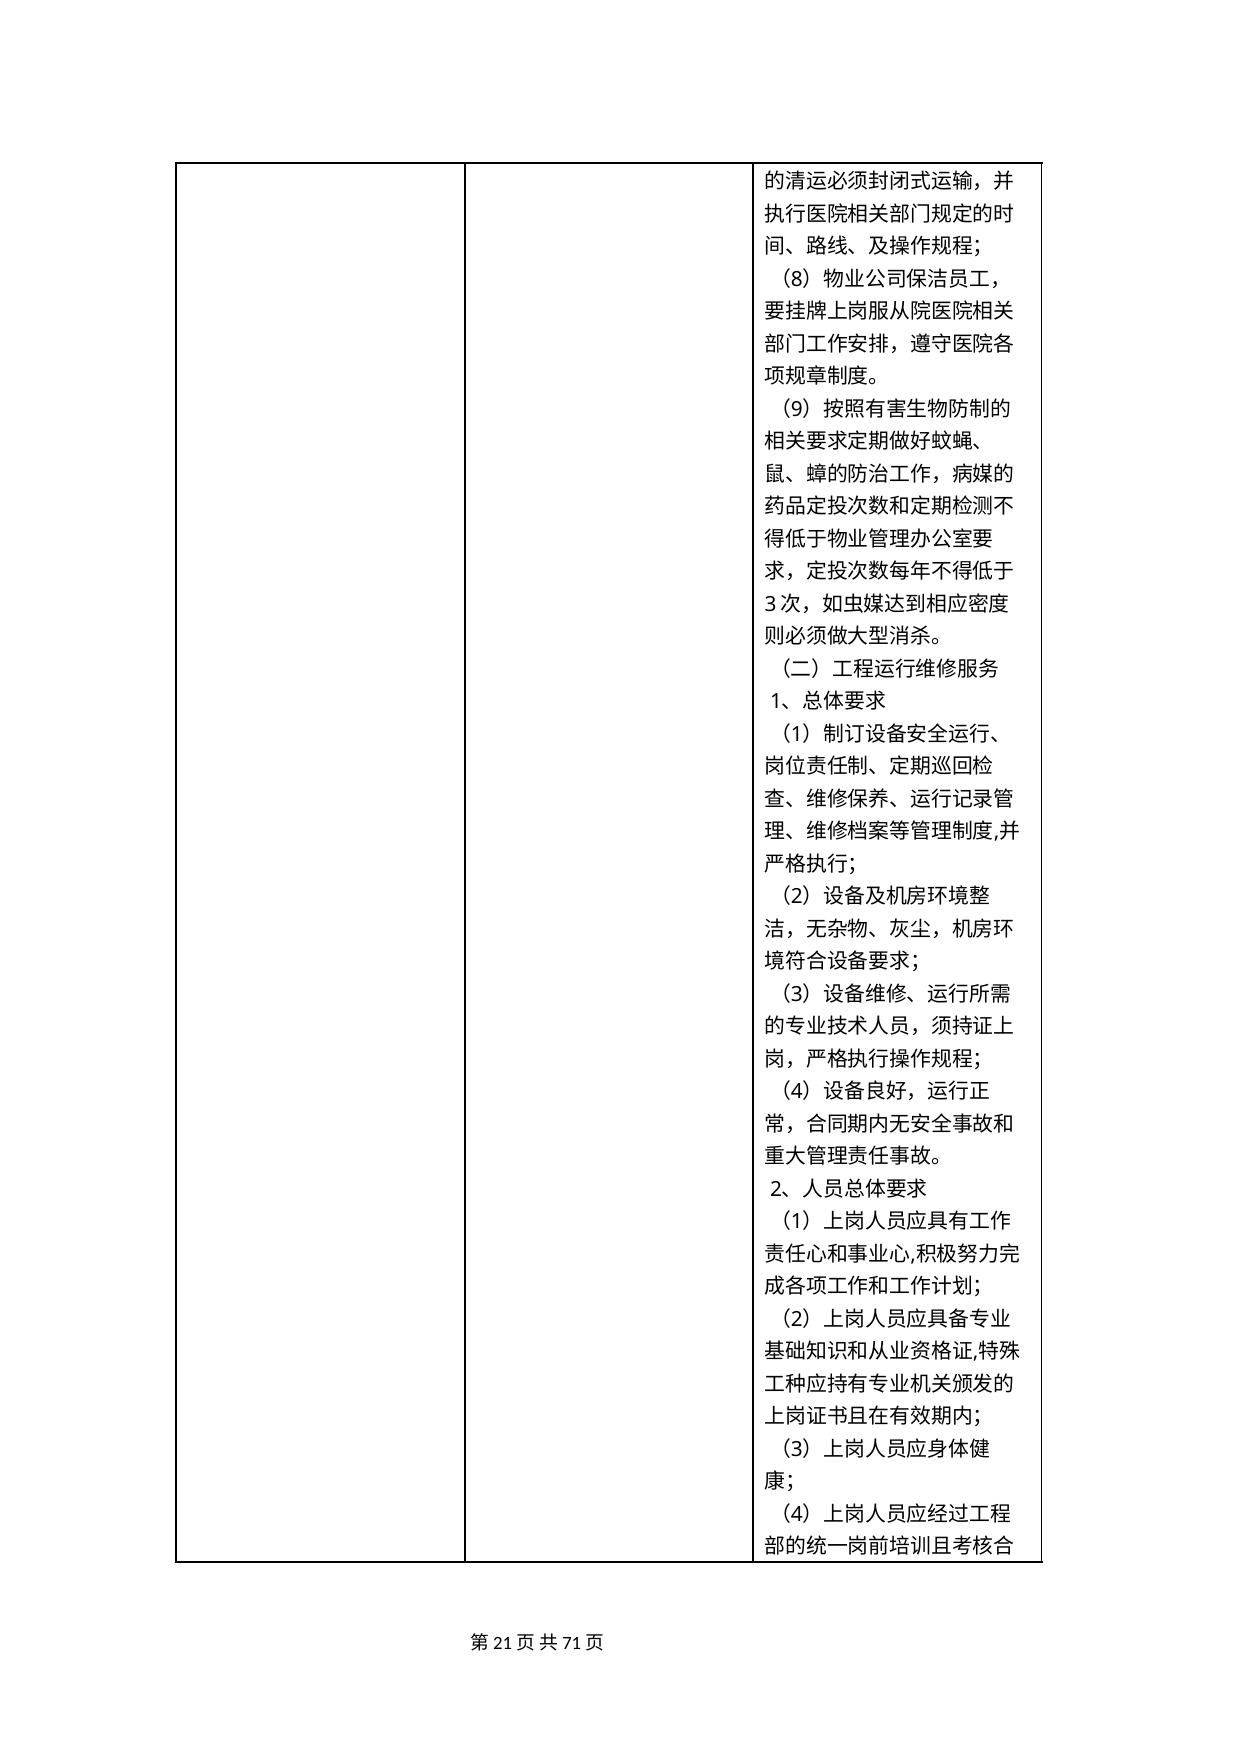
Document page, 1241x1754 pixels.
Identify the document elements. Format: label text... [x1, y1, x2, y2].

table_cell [754, 164, 1041, 1561]
table_cell 1 [177, 164, 464, 1561]
table_cell [466, 164, 752, 1561]
